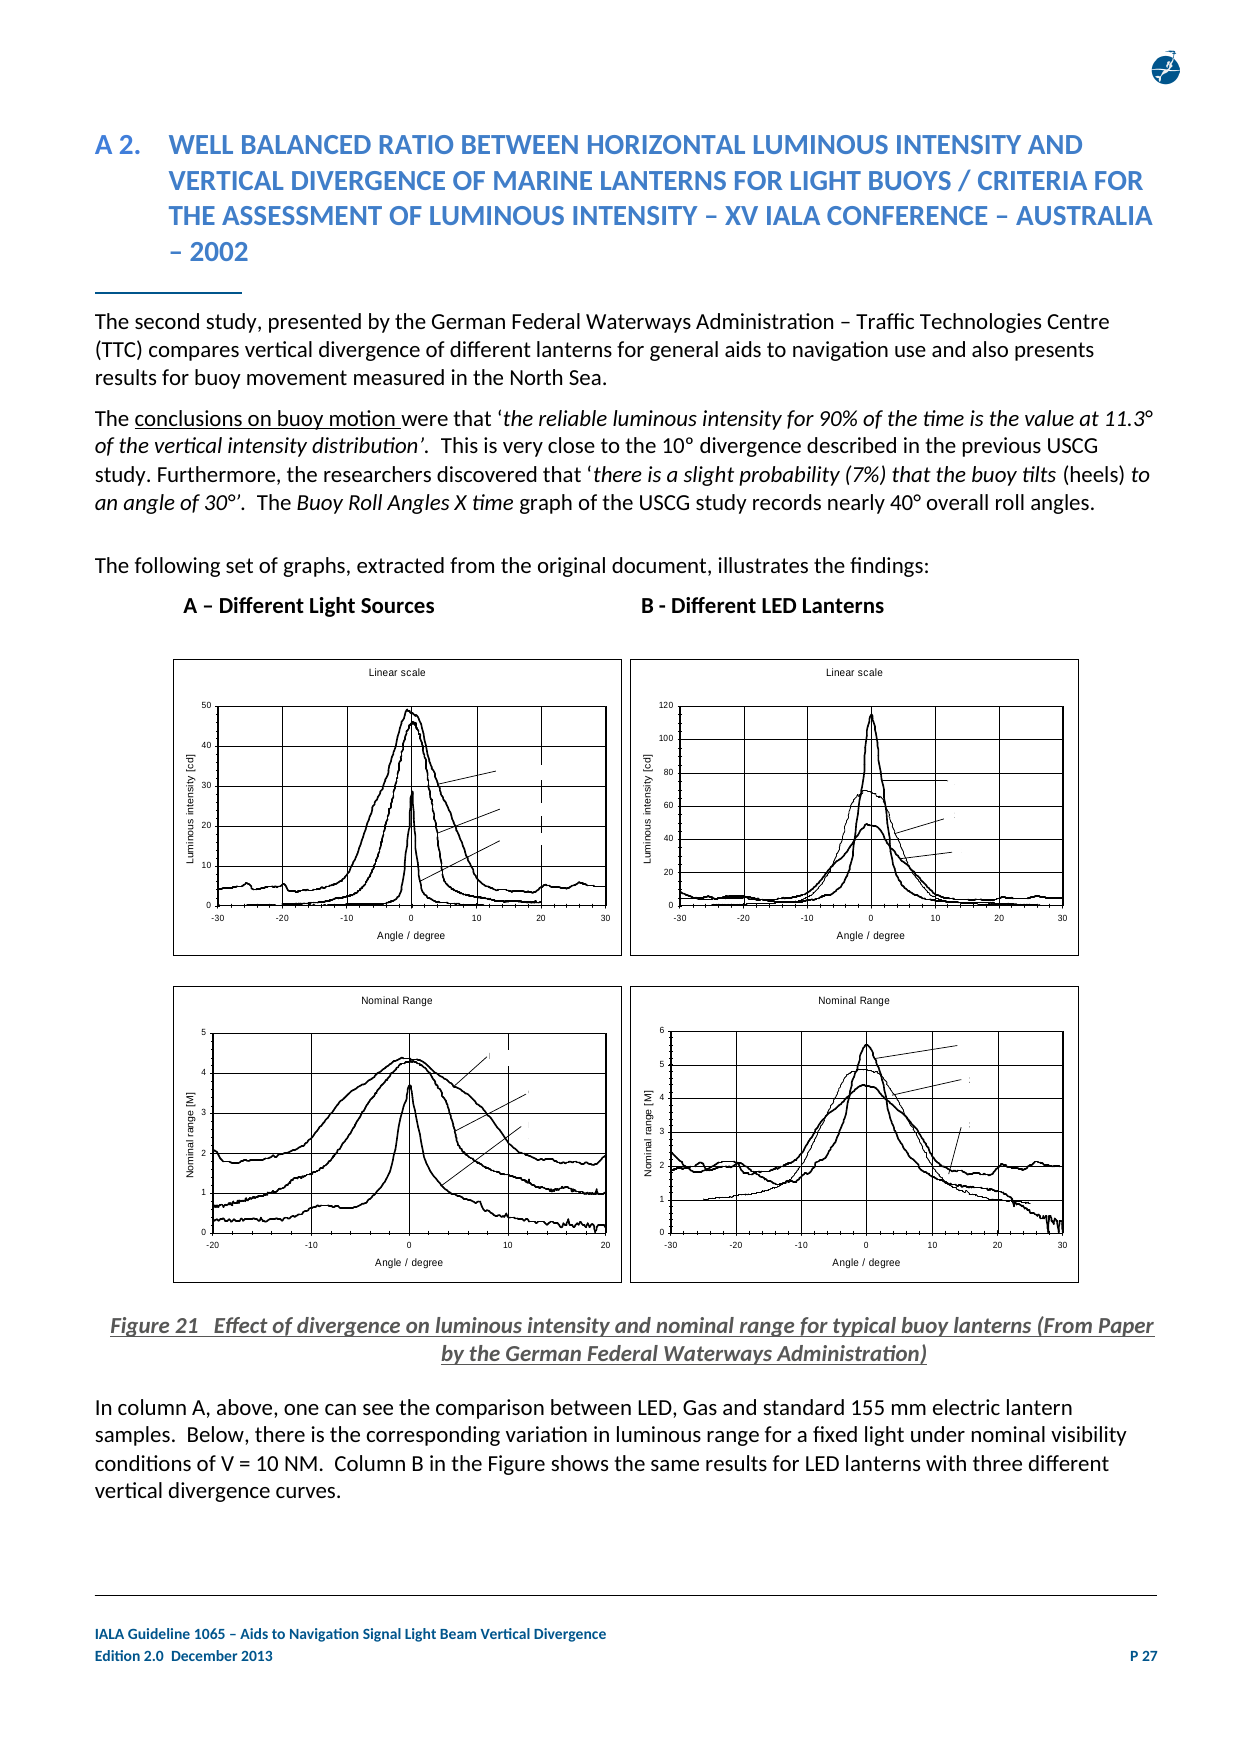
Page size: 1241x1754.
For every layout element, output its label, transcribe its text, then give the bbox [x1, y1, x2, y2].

text A – Different Light Sources B - Different LED Lanterns [183, 592, 1157, 620]
text Effect of divergence on luminous intensity and nominal range for typical buoy lanterns (From Paper by the German Federal Waterways Administration) [109, 1312, 1157, 1368]
text In column A, above, one can see the comparison between LED, Gas and standard 155 mm electric lantern samples. Below, there is the corresponding variation in luminous range for a fixed light under nominal visibility conditions of V = 10 NM. Column B in the Figure shows the same results for LED lanterns with three different vertical divergence curves. [94, 1393, 1157, 1505]
text The second study, presented by the German Federal Waterways Administration – Traffic Technologies Centre (TTC) compares vertical divergence of different lanterns for general aids to navigation use and also presents results for buoy movement measured in the North Sea. [94, 307, 1157, 391]
picture [1120, 0, 1239, 119]
text The following set of graphs, extracted from the original document, illustrates the findings: [94, 551, 1157, 579]
text The conclusions on buoy motion were that ‘the reliable luminous intensity for 90% of the time is the value at 11.3° of the vertical intensity distribution’. This is very close to the 10º divergence described in the previous USCG study. Furthermore, the researchers discovered that ‘there is a slight probability (7%) that the buoy tilts (heels) to an angle of 30°’. The Buoy Roll Angles X time graph of the USCG study records nearly 40° overall roll angles. [94, 404, 1157, 516]
text WELL BALANCED RATIO BETWEEN HORIZONTAL LUMINOUS INTENSITY AND VERTICAL DIVERGENCE OF MARINE LANTERNS FOR LIGHT BUOYS / CRITERIA FOR THE ASSESSMENT OF LUMINOUS INTENSITY – XV IALA CONFERENCE – AUSTRALIA – 2002 [94, 126, 1157, 268]
